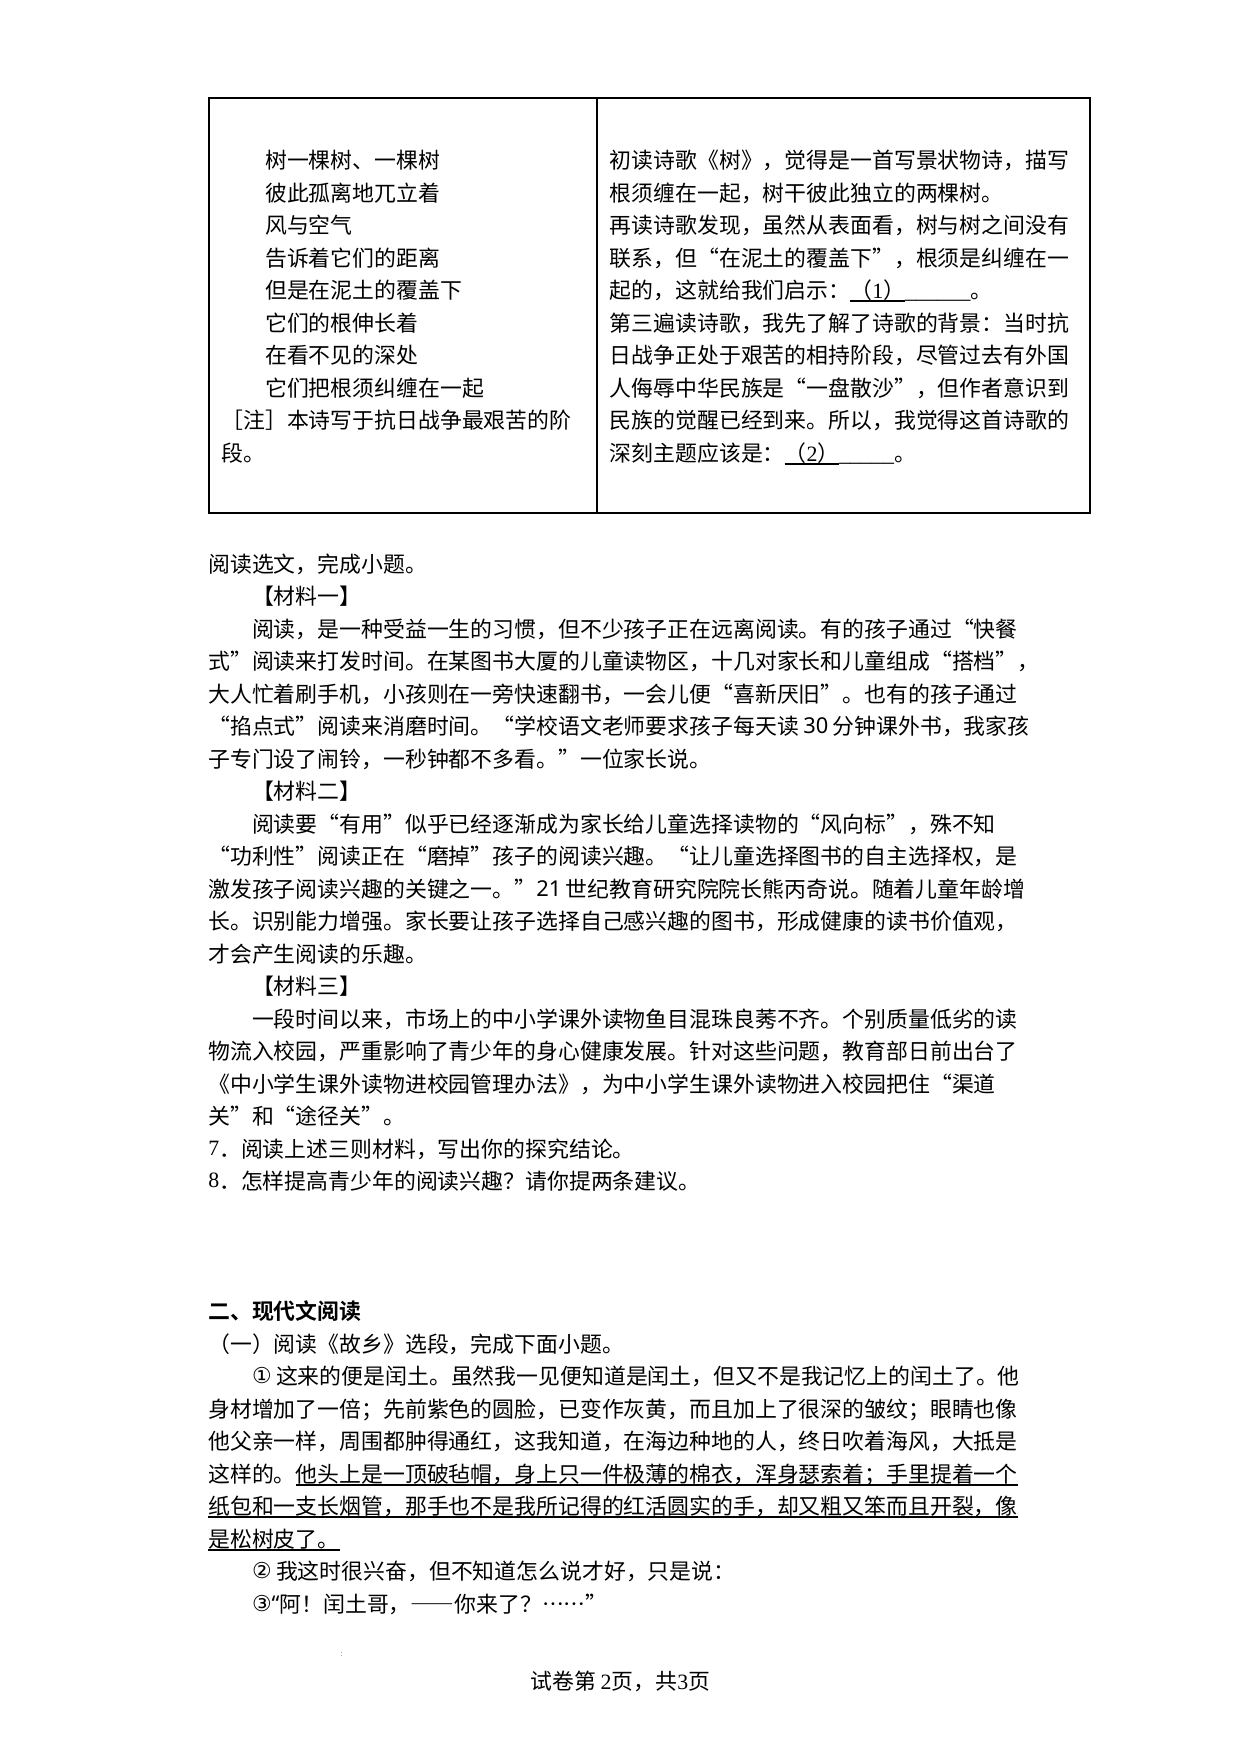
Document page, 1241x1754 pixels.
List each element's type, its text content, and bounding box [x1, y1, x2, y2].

text 阅读要“有用”似乎已经逐渐成为家长给儿童选择读物的“风向标”，殊不知“功利性”阅读正在“磨掉”孩子的阅读兴趣。“让儿童选择图书的自主选择权，是激发孩子阅读兴趣的关键之一。”21世纪教育研究院院长熊丙奇说。随着儿童年龄增长。识别能力增强。家长要让孩子选择自己感兴趣的图书，形成健康的读书价值观，才会产生阅读的乐趣。 [208, 806, 1032, 969]
text 【材料三】 [208, 969, 1032, 1001]
text 【材料一】 [208, 579, 1032, 611]
text （一）阅读《故乡》选段，完成下面小题。 [208, 1326, 1032, 1359]
text 一段时间以来，市场上的中小学课外读物鱼目混珠良莠不齐。个别质量低劣的读物流入校园，严重影响了青少年的身心健康发展。针对这些问题，教育部日前出台了《中小学生课外读物进校园管理办法》，为中小学生课外读物进入校园把住“渠道关”和“途径关”。 [208, 1001, 1032, 1131]
text 8．怎样提高青少年的阅读兴趣？请你提两条建议。 [208, 1164, 1032, 1196]
text ①这来的便是闰土。虽然我一见便知道是闰土，但又不是我记忆上的闰土了。他身材增加了一倍；先前紫色的圆脸，已变作灰黄，而且加上了很深的皱纹；眼睛也像他父亲一样，周围都肿得通红，这我知道，在海边种地的人，终日吹着海风，大抵是这样的。他头上是一顶破毡帽，身上只一件极薄的棉衣，浑身瑟索着；手里提着一个纸包和一支长烟管，那手也不是我所记得的红活圆实的手，却又粗又笨而且开裂，像是松树皮了。 [208, 1359, 1032, 1554]
text ②我这时很兴奋，但不知道怎么说才好，只是说： [208, 1554, 1032, 1586]
text 阅读，是一种受益一生的习惯，但不少孩子正在远离阅读。有的孩子通过“快餐式”阅读来打发时间。在某图书大厦的儿童读物区，十几对家长和儿童组成“搭档”，大人忙着刷手机，小孩则在一旁快速翻书，一会儿便“喜新厌旧”。也有的孩子通过“掐点式”阅读来消磨时间。“学校语文老师要求孩子每天读30分钟课外书，我家孩子专门设了闹铃，一秒钟都不多看。”一位家长说。 [208, 611, 1032, 774]
text 【材料二】 [208, 774, 1032, 806]
table_header 树一棵树、一棵树 彼此孤离地兀立着 风与空气 告诉着它们的距离 但是在泥土的覆盖下 它们的根伸长着 在看不见的深处 它们把根须纠缠在一起 ［注］本诗写于抗日战争最艰苦的阶段。 [210, 99, 596, 512]
text ③“阿！闰土哥，——你来了？……” [208, 1586, 1032, 1619]
text 阅读选文，完成小题。 [208, 546, 1032, 579]
text 二、现代文阅读 [208, 1294, 1032, 1326]
text 7．阅读上述三则材料，写出你的探究结论。 [208, 1131, 1032, 1164]
table_header 初读诗歌《树》，觉得是一首写景状物诗，描写根须缠在一起，树干彼此独立的两棵树。 再读诗歌发现，虽然从表面看，树与树之间没有联系，但“在泥土的覆盖下”，根须是纠缠在一起的，这就给我们启示：（1）______。 第三遍读诗歌，我先了解了诗歌的背景：当时抗日战争正处于艰苦的相持阶段，尽管过去有外国人侮辱中华民族是“一盘散沙”，但作者意识到民族的觉醒已经到来。所以，我觉得这首诗歌的深刻主题应该是：（2）_____。 [598, 99, 1089, 512]
